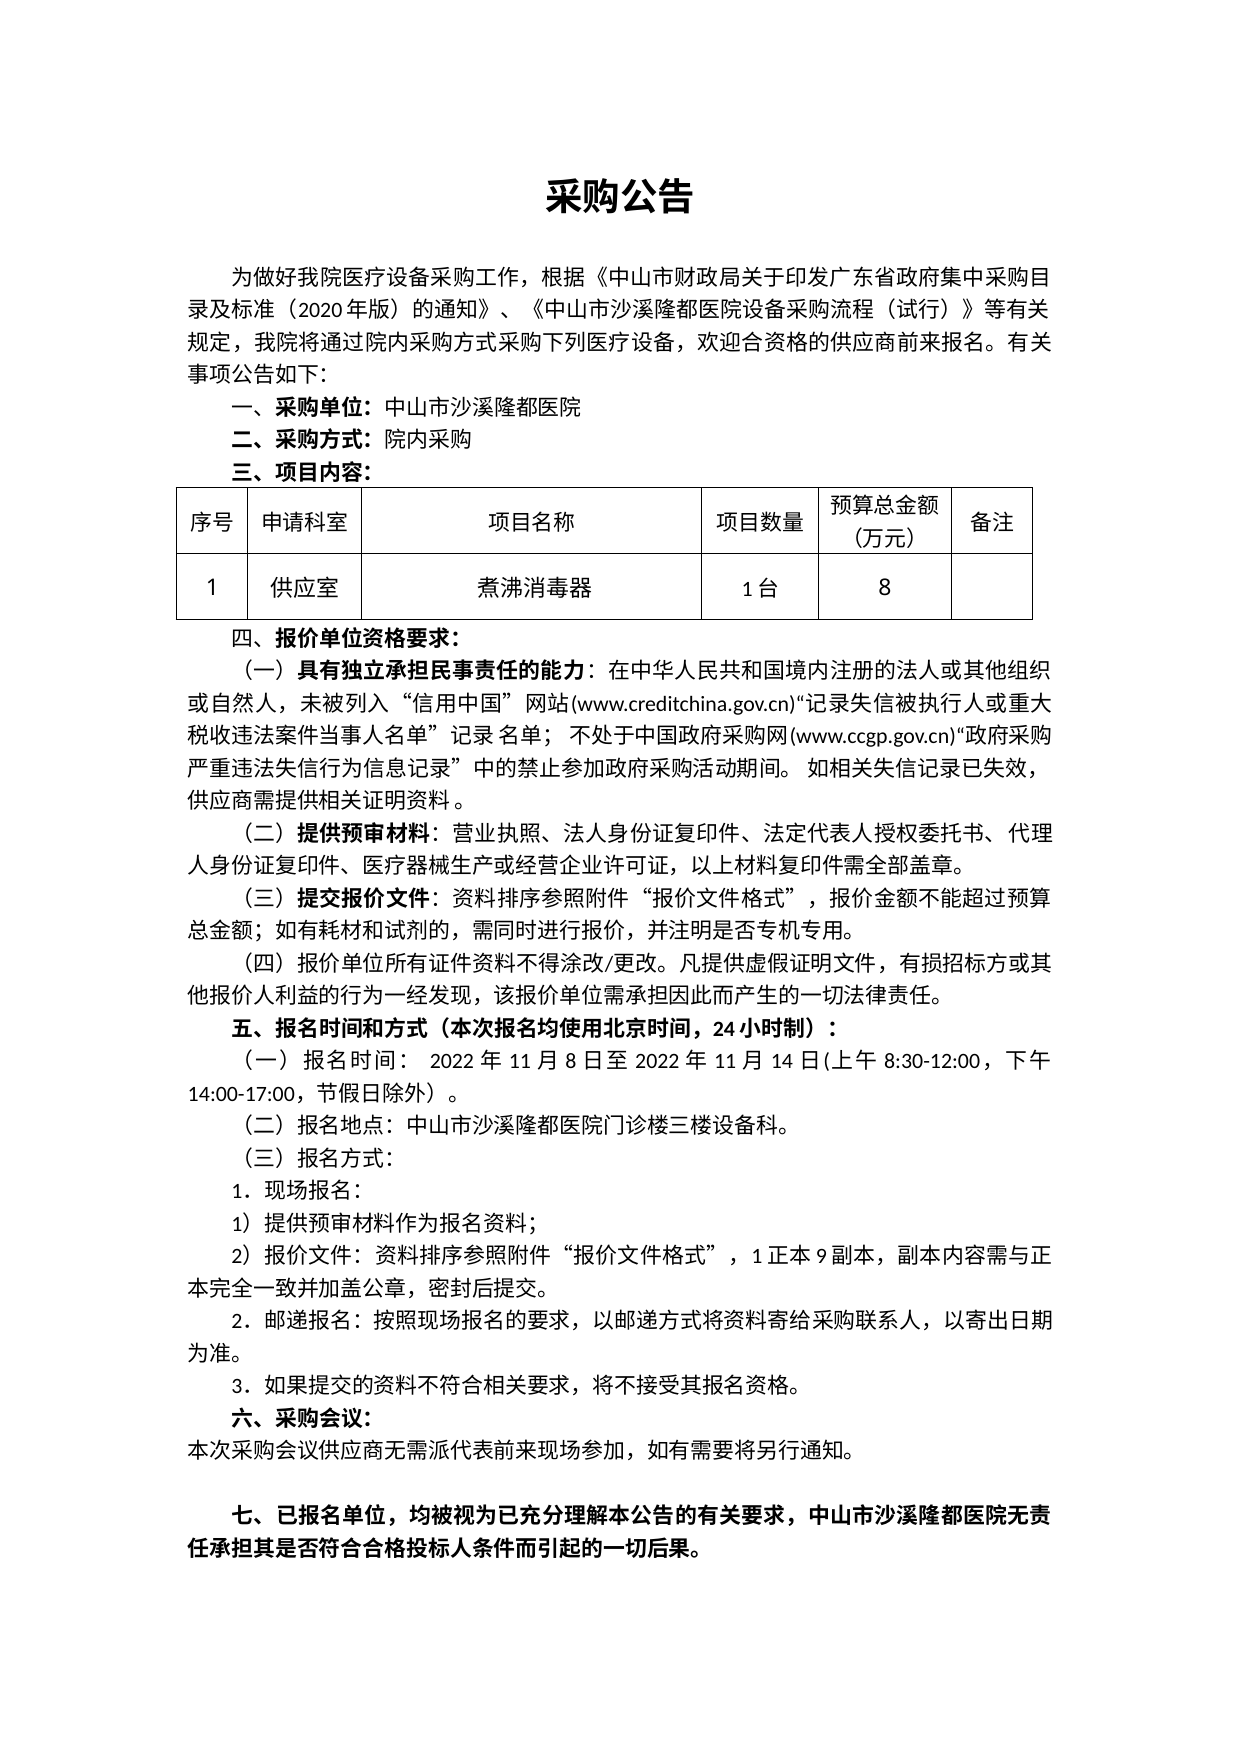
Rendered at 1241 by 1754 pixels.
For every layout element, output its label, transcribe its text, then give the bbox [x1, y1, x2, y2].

text （二）报名地点：中山市沙溪隆都医院门诊楼三楼设备科。 [187, 1108, 1053, 1140]
list 采购单位：中山市沙溪隆都医院 [187, 389, 1053, 422]
table_cell 1台 [702, 554, 818, 619]
table_header 预算总金额 （万元） [819, 488, 951, 553]
list 如果提交的资料不符合相关要求，将不接受其报名资格。 [187, 1368, 1053, 1400]
list 采购方式：院内采购 [187, 422, 1053, 454]
table_cell [952, 554, 1032, 619]
list 报价单位资格要求： [187, 620, 1053, 653]
list 项目内容： [187, 454, 1053, 487]
table_cell 1 [177, 554, 247, 619]
table_header 备注 [952, 488, 1032, 553]
table_cell 8 [819, 554, 951, 619]
list 具有独立承担民事责任的能力：在中华人民共和国境内注册的法人或其他组织或自然人，未被列入“信用中国”网站(www.creditchina.gov.cn)“记录失信被执行人或重大税收违法案件当事人名单”记录 名单； 不处于中国政府采购网(www.ccgp.gov.cn)“政府采购严重违法失信行为信息记录”中的禁止参加政府采购活动期间。 如相关失信记录已失效， 供应商需提供相关证明资料 。 [187, 653, 1053, 815]
list 提供预审材料：营业执照、法人身份证复印件、法定代表人授权委托书、代理人身份证复印件、医疗器械生产或经营企业许可证，以上材料复印件需全部盖章。 [187, 815, 1053, 880]
table_header 项目数量 [702, 488, 818, 553]
list 现场报名： [187, 1173, 1053, 1205]
list 报价单位所有证件资料不得涂改/更改。凡提供虚假证明文件，有损招标方或其他报价人利益的行为一经发现，该报价单位需承担因此而产生的一切法律责任。 [187, 945, 1053, 1010]
list 报价文件：资料排序参照附件“报价文件格式”，1正本9副本，副本内容需与正本完全一致并加盖公章，密封后提交。 [187, 1238, 1053, 1303]
table_cell 供应室 [248, 554, 361, 619]
table_header 申请科室 [248, 488, 361, 553]
table_header 项目名称 [362, 488, 701, 553]
table_cell 煮沸消毒器 [362, 554, 701, 619]
text （三）报名方式： [187, 1140, 1053, 1173]
text 七、已报名单位，均被视为已充分理解本公告的有关要求，中山市沙溪隆都医院无责任承担其是否符合合格投标人条件而引起的一切后果。 [187, 1498, 1053, 1563]
list 提供预审材料作为报名资料； [187, 1205, 1053, 1238]
list 本次采购会议供应商无需派代表前来现场参加，如有需要将另行通知。 [187, 1433, 1053, 1465]
table_header 序号 [177, 488, 247, 553]
list 提交报价文件：资料排序参照附件“报价文件格式”，报价金额不能超过预算总金额；如有耗材和试剂的，需同时进行报价，并注明是否专机专用。 [187, 880, 1053, 945]
list 邮递报名：按照现场报名的要求，以邮递方式将资料寄给采购联系人，以寄出日期为准。 [187, 1303, 1053, 1368]
text 为做好我院医疗设备采购工作，根据《中山市财政局关于印发广东省政府集中采购目录及标准（2020年版）的通知》、《中山市沙溪隆都医院设备采购流程（试行）》等有关规定，我院将通过院内采购方式采购下列医疗设备，欢迎合资格的供应商前来报名。有关事项公告如下： [187, 259, 1053, 389]
list 报名时间和方式（本次报名均使用北京时间，24小时制）： [187, 1010, 1053, 1043]
text （一）报名时间： 2022年11月8日至2022年11月14日(上午8:30-12:00，下午14:00-17:00，节假日除外）。 [187, 1043, 1053, 1108]
list 采购会议： [187, 1400, 1053, 1433]
text 采购公告 [187, 162, 1053, 227]
